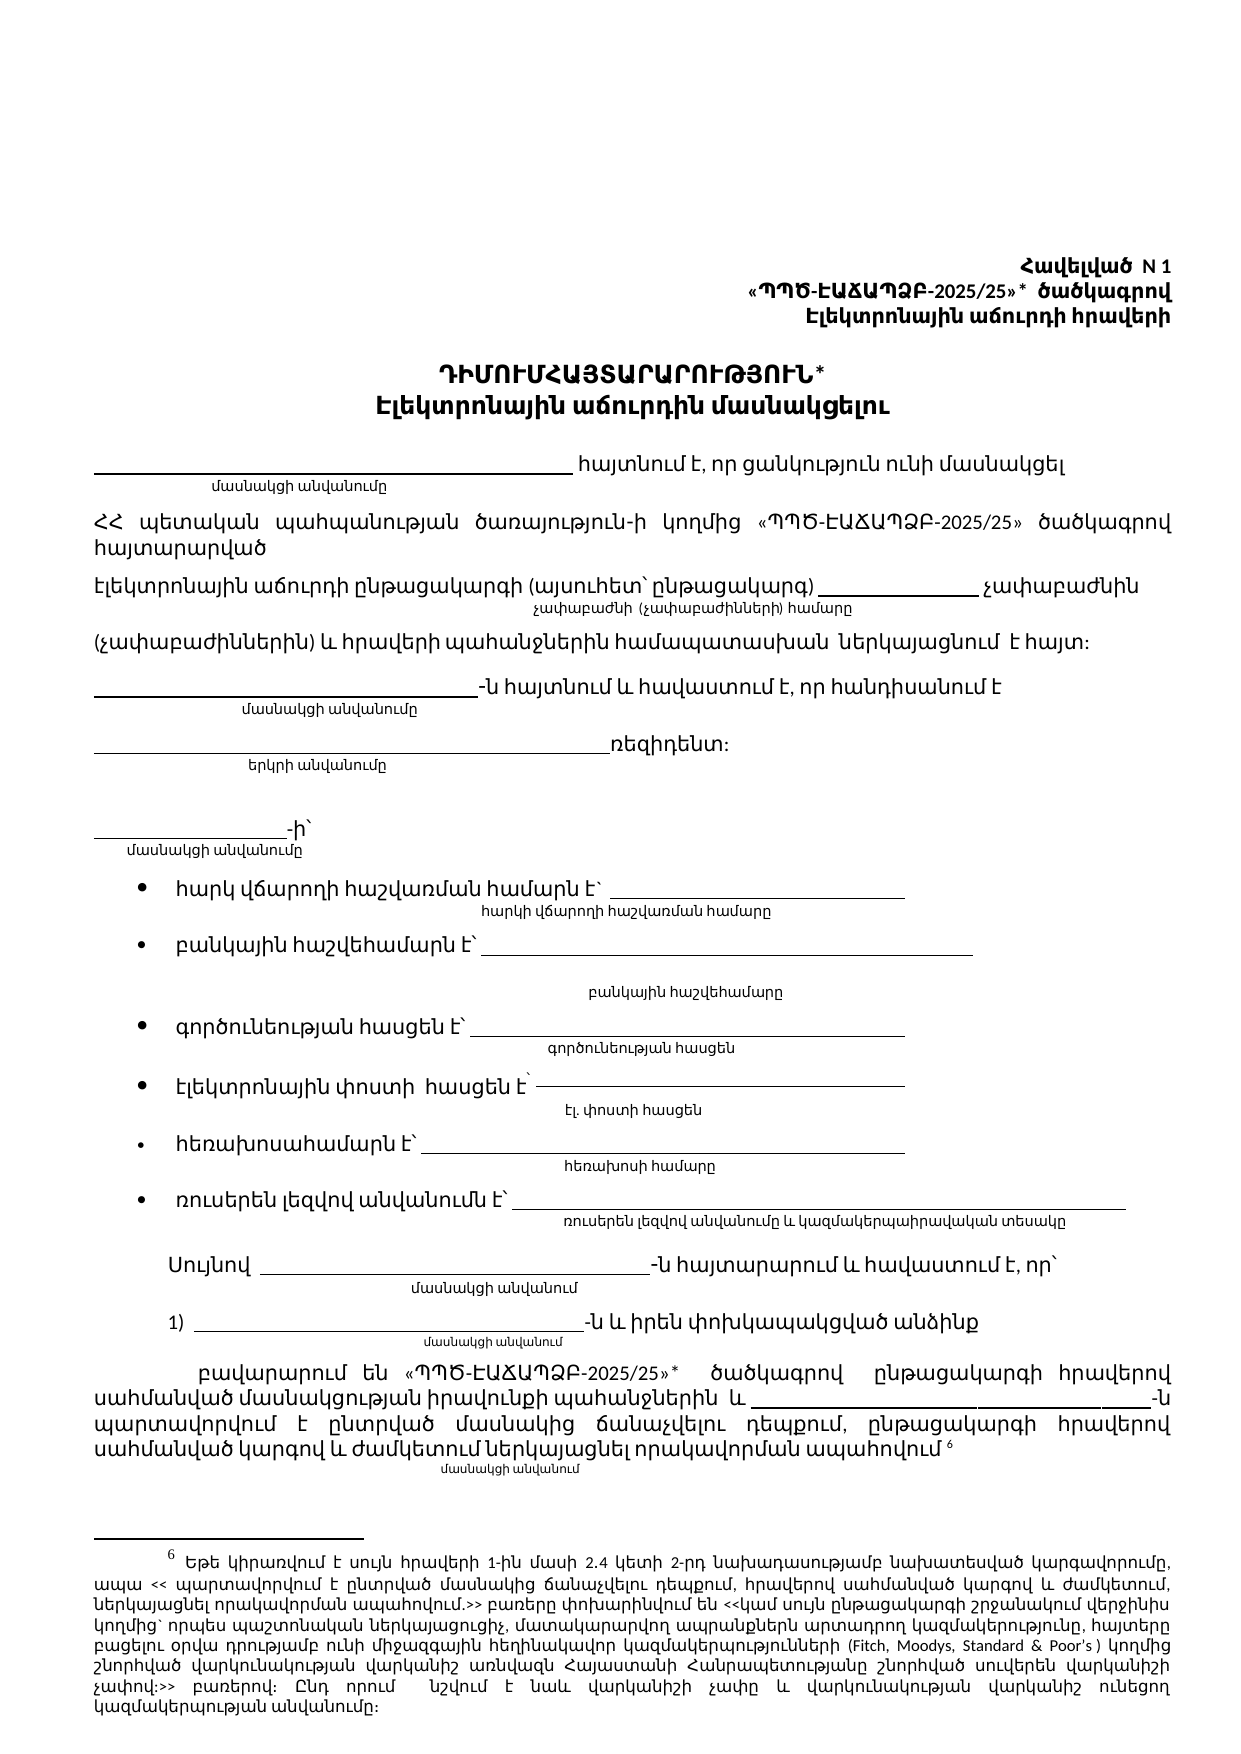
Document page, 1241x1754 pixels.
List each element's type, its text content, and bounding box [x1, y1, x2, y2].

text մասնակցի անվանումը [94, 701, 1171, 731]
text էլեկտրոնային աճուրդի ընթացակարգի (այսուհետ՝ ընթացակարգ) չափաբաժնին [94, 573, 1171, 599]
text հեռախոսի համարը [462, 1157, 1171, 1187]
list գործունեության հասցեն է՝ [138, 1014, 1171, 1040]
list էլեկտրոնային փոստի հասցեն է՝ [138, 1070, 1171, 1101]
text բանկային հաշվեհամարը [94, 983, 1171, 1014]
text ԴԻՄՈՒՄՀԱՅՏԱՐԱՐՈՒԹՅՈՒՆ* [94, 360, 1171, 390]
text մասնակցի անվանումը [94, 841, 1171, 872]
text մասնակցի անվանում [94, 1462, 1171, 1487]
text -ի՝ [94, 816, 1171, 841]
list հեռախոսահամարն է՝ [138, 1131, 1171, 1157]
text մասնակցի անվանումը [94, 477, 1171, 507]
text (չափաբաժիններին) և հրավերի պահանջներին համապատասխան ներկայացնում է հայտ: [94, 629, 1171, 655]
text Սույնով -ն հայտարարում և հավաստում է, որ՝ [94, 1248, 1171, 1279]
text ռուսերեն լեզվով անվանումը և կազմակերպաիրավական տեսակը [94, 1213, 1171, 1243]
text ՀՀ պետական պահպանության ծառայություն-ի կողմից «ՊՊԾ-ԷԱՃԱՊՁԲ-2025/25» ծածկագրով հայտարարված [94, 507, 1171, 561]
list ռուսերեն լեզվով անվանումն է՝ [138, 1187, 1171, 1213]
text ռեզիդենտ: [94, 731, 1171, 756]
text էլ. փոստի հասցեն [94, 1101, 1171, 1131]
text հարկի վճարողի հաշվառման համարը [94, 902, 1171, 933]
text Հավելված N 1 [94, 253, 1171, 278]
text -ն հայտնում և հավաստում է, որ հանդիսանում է [94, 670, 1171, 701]
subtitle Էլեկտրոնային աճուրդին մասնակցելու [94, 390, 1171, 421]
text չափաբաժնի (չափաբաժինների) համարը [94, 599, 1171, 629]
text 1) -ն և իրեն փոխկապակցված անձինք [94, 1309, 1171, 1335]
text հայտնում է, որ ցանկություն ունի մասնակցել [94, 451, 1171, 477]
text մասնակցի անվանում [94, 1335, 1171, 1360]
text բավարարում են «ՊՊԾ-ԷԱՃԱՊՁԲ-2025/25»* ծածկագրով ընթացակարգի հրավերով սահմանված մասնակցության իրավունքի պահանջներին և -ն պարտավորվում է ընտրված մասնակից ճանաչվելու դեպքում, ընթացակարգի հրավերով սահմանված կարգով և ժամկետում ներկայացնել որակավորման ապահովում [94, 1360, 1171, 1462]
list բանկային հաշվեհամարն է՝ [138, 933, 1171, 983]
text գործունեության հասցեն [94, 1040, 1171, 1070]
list հարկ վճարողի հաշվառման համարն է` [138, 872, 1171, 902]
text երկրի անվանումը [94, 756, 1171, 787]
text Էլեկտրոնային աճուրդի հրավերի [94, 304, 1171, 329]
text մասնակցի անվանում [94, 1279, 1171, 1309]
text «ՊՊԾ-ԷԱՃԱՊՁԲ-2025/25»* ծածկագրով [94, 278, 1171, 304]
